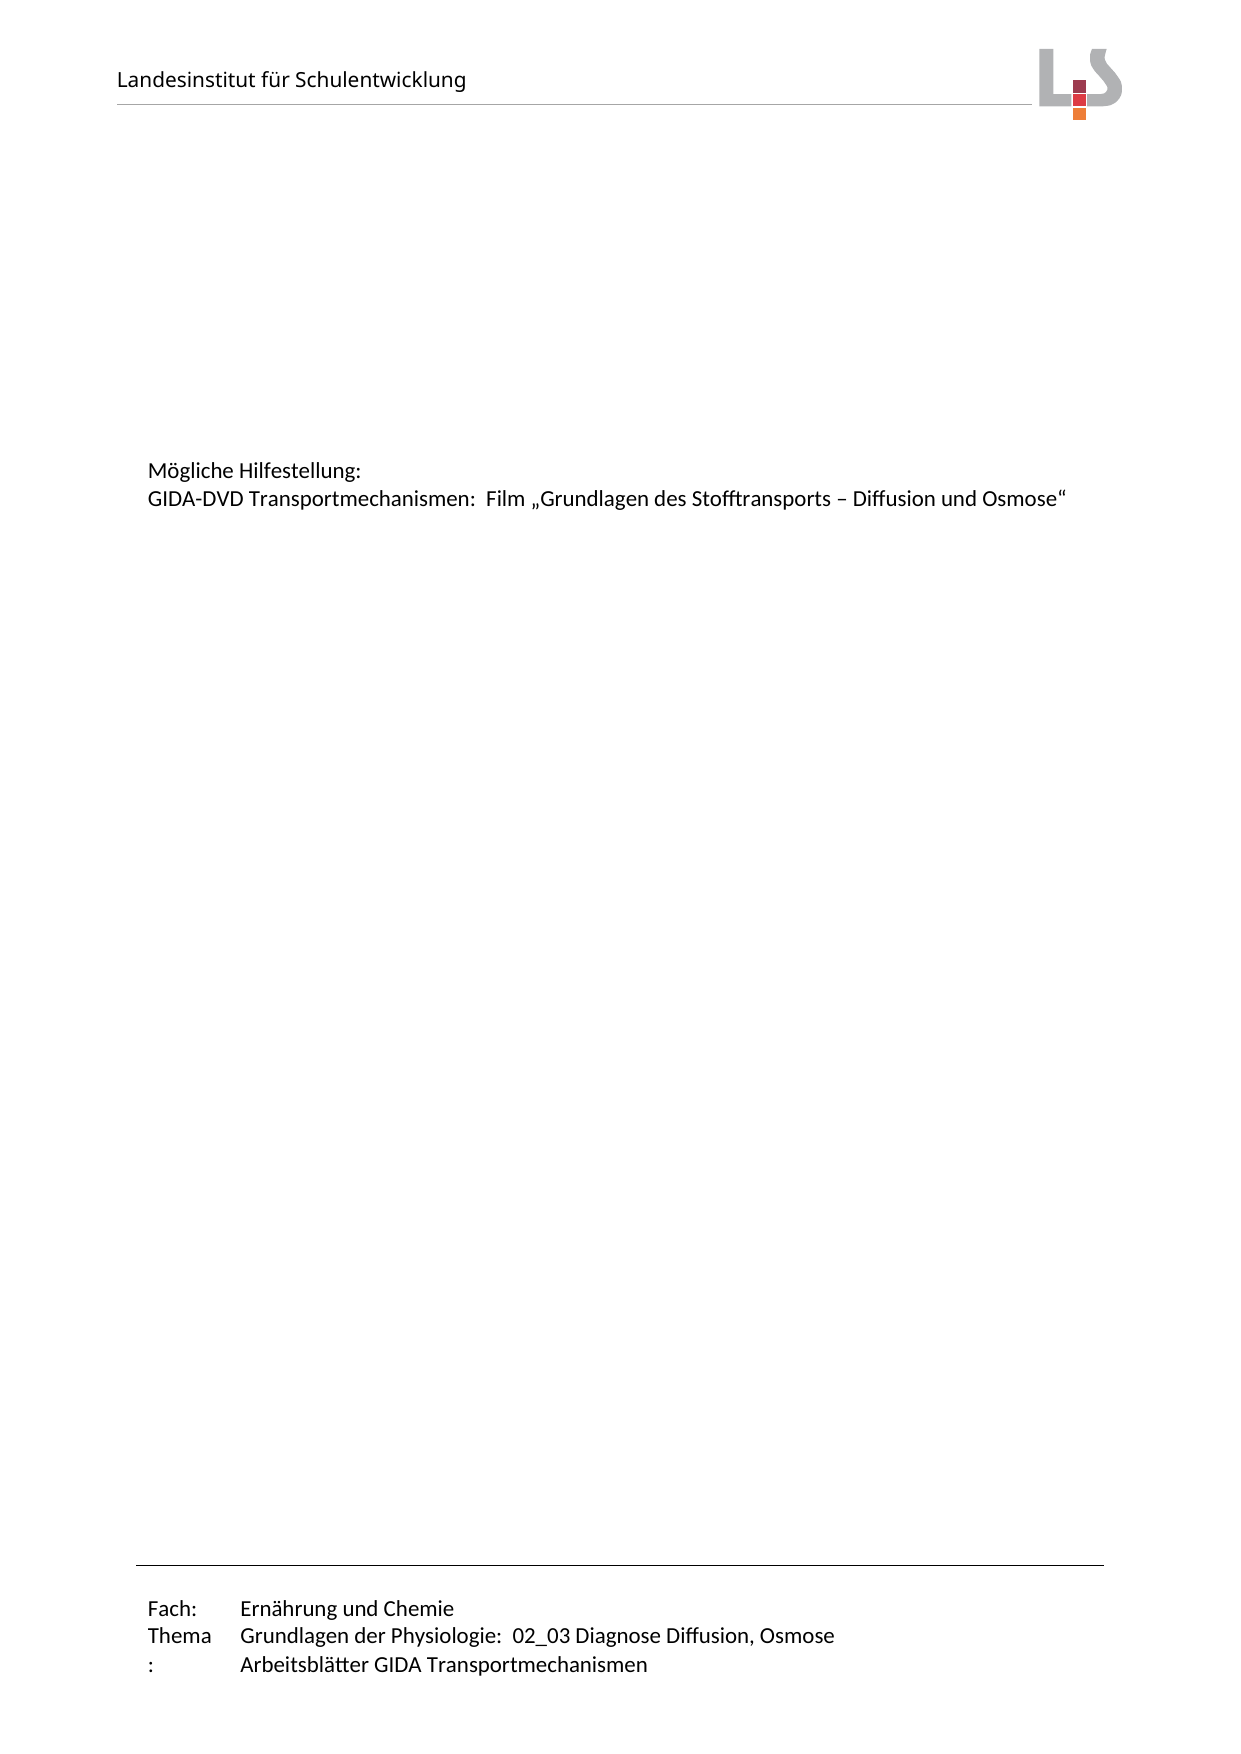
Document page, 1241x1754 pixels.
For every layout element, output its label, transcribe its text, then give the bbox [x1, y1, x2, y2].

text Mögliche Hilfestellung: [148, 456, 1093, 484]
text GIDA-DVD Transportmechanismen: Film „Grundlagen des Stofftransports – Diffusion und Osmose“ [148, 484, 1093, 512]
